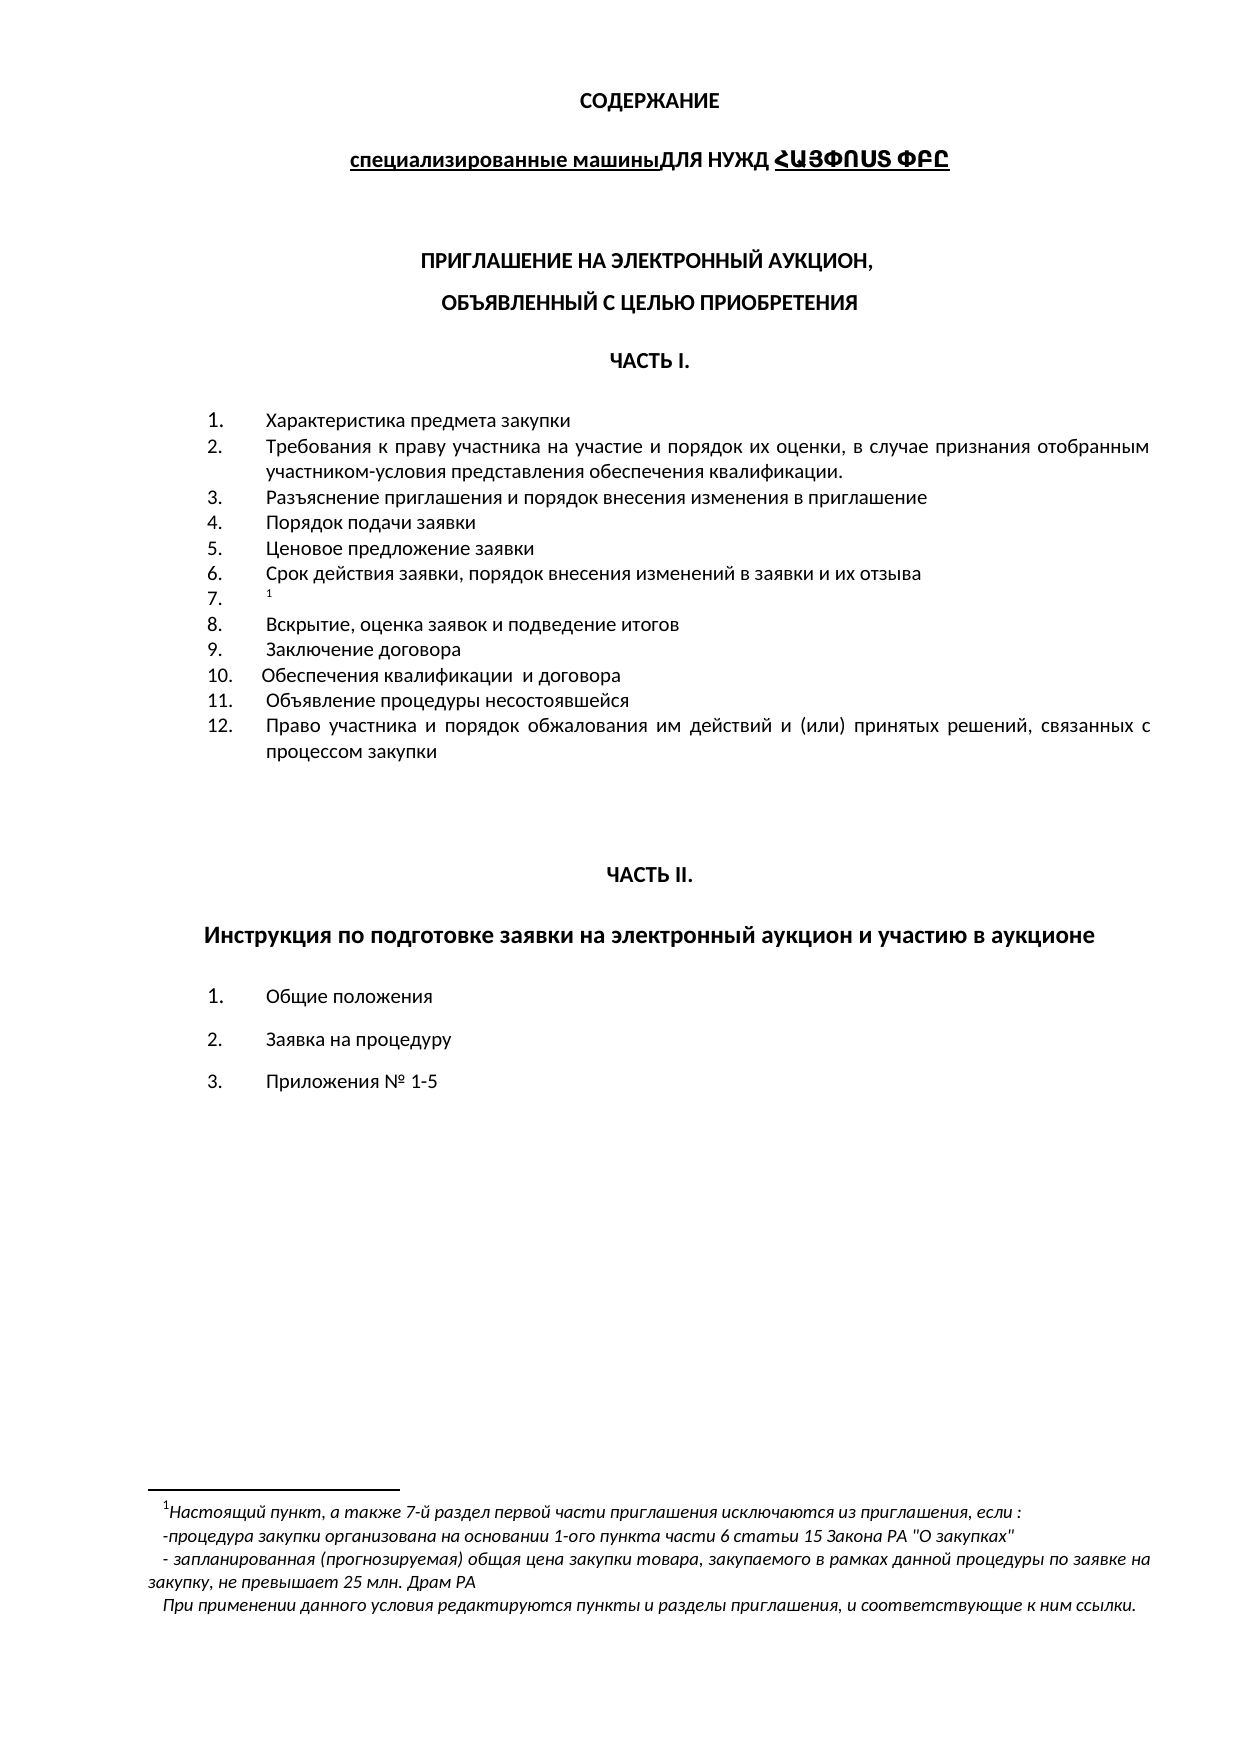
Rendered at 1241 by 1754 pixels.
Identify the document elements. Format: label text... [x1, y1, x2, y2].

text СОДЕРЖАНИЕ [148, 86, 1152, 114]
text 9. Заключение договора [207, 636, 1152, 662]
text 11. Объявление процедуры несостоявшейся [207, 687, 1152, 713]
text 12. Право участника и порядок обжалования им действий и (или) принятых решений, связанных с процессом закупки [207, 713, 1152, 763]
text 2. Заявка на процедуру [207, 1026, 1152, 1051]
text ЧАСТЬ I. [148, 346, 1152, 374]
text специализированные машиныДЛЯ НУЖД ՀԱՅՓՈՍՏ ՓԲԸ [148, 145, 1152, 173]
text 3. Приложения № 1-5 [207, 1068, 1152, 1093]
text 2. Требования к праву участника на участие и порядок их оценки, в случае признания отобранным участником-условия представления обеспечения квалификации. [207, 433, 1152, 484]
text 8. Вскрытие, оценка заявок и подведение итогов [207, 611, 1152, 636]
text ЧАСТЬ II. [148, 860, 1152, 888]
text 10. Обеспечения квалификации и договора [207, 662, 1152, 687]
text Инструкция по подготовке заявки на электронный аукцион и участию в аукционе [148, 919, 1152, 949]
text ПРИГЛАШЕНИЕ НА ЭЛЕКТРОННЫЙ АУКЦИОН, ОБЪЯВЛЕННЫЙ С ЦЕЛЬЮ ПРИОБРЕТЕНИЯ [148, 246, 1152, 316]
text 1. Характеристика предмета закупки [207, 405, 1152, 433]
text 1. Общие положения [207, 981, 1152, 1009]
text 4. Порядок подачи заявки [207, 509, 1152, 535]
text 7. [207, 586, 1152, 611]
text 6. Срок действия заявки, порядок внесения изменений в заявки и их отзыва [207, 560, 1152, 586]
text 5. Ценовое предложение заявки [207, 535, 1152, 560]
text 3. Разъяснение приглашения и порядок внесения изменения в приглашение [207, 484, 1152, 509]
